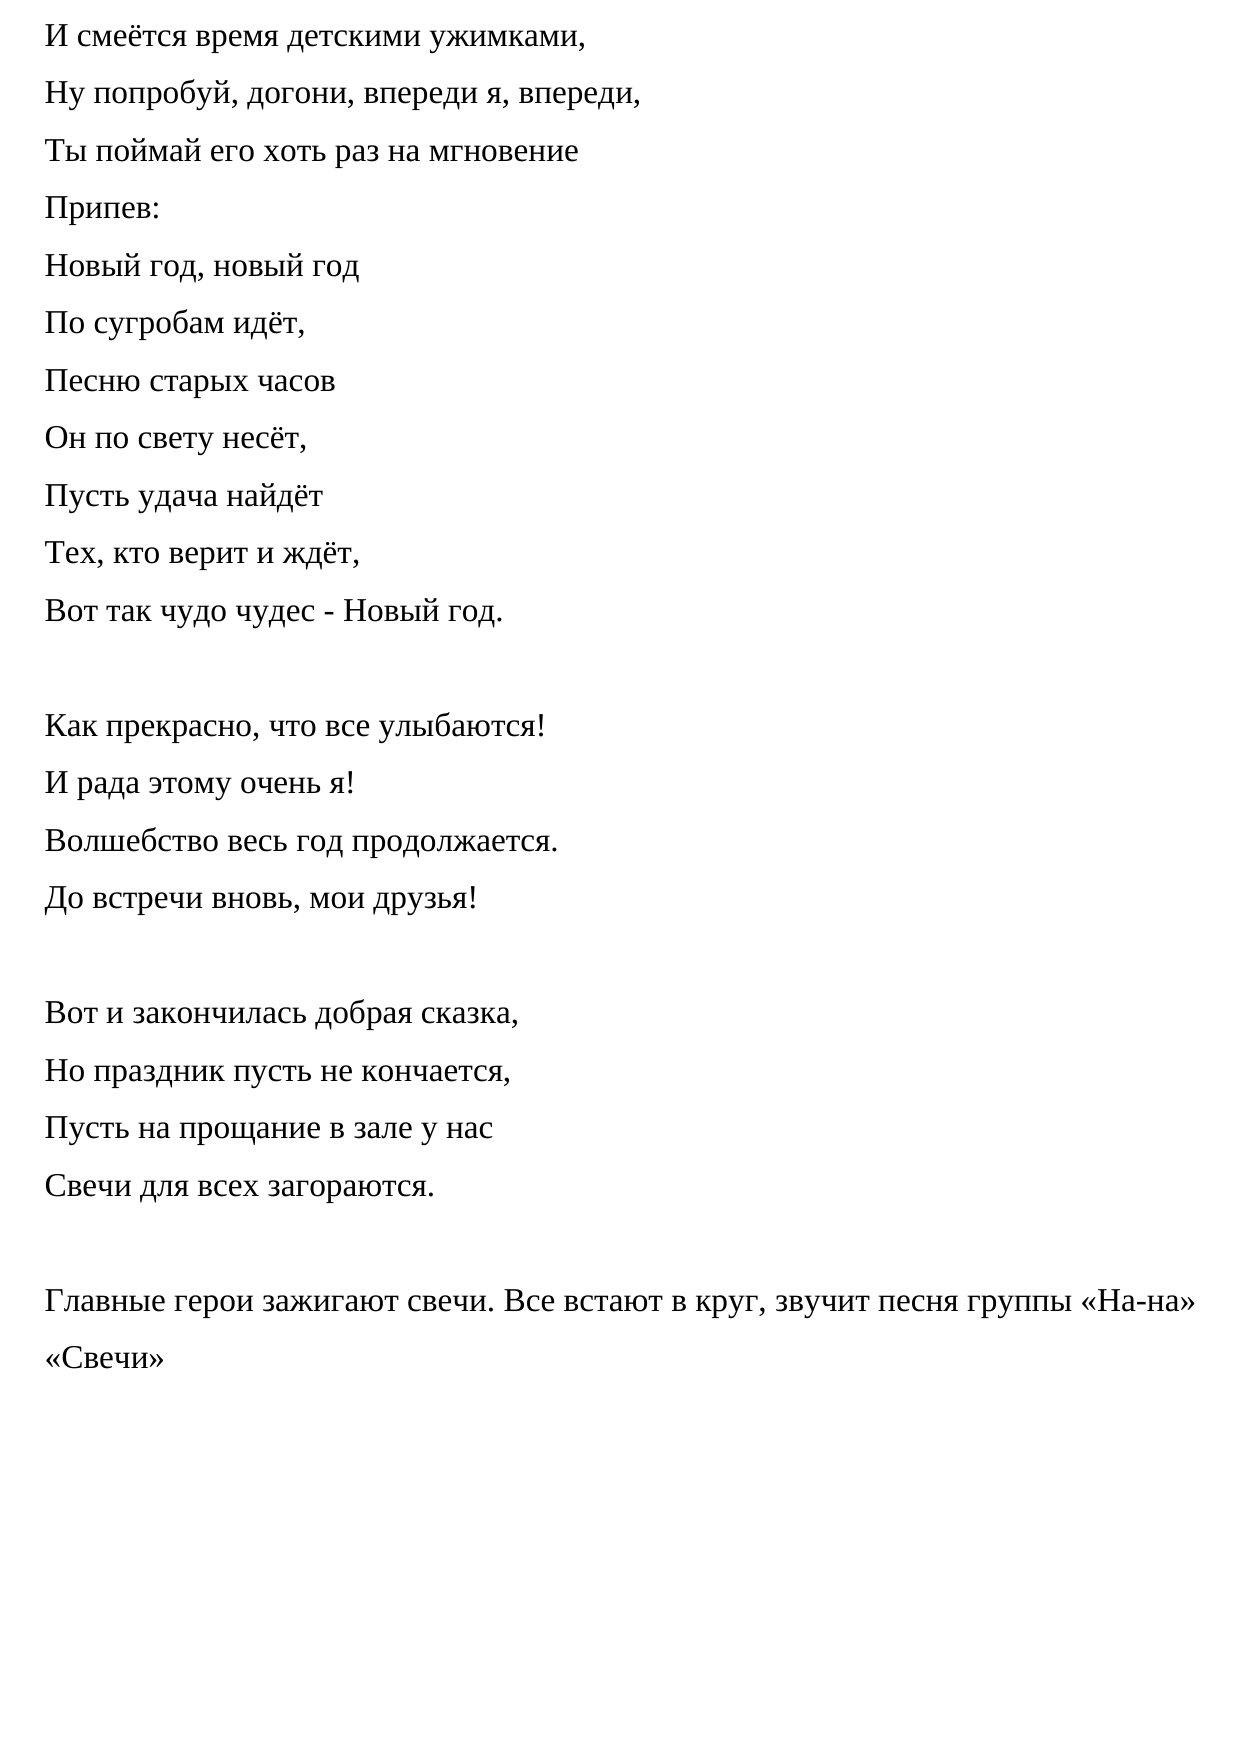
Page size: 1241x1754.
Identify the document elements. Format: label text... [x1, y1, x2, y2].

text И рада этому очень я! [44, 762, 1211, 801]
text Как прекрасно, что все улыбаются! [44, 705, 1211, 743]
text Новый год, новый год По сугробам идёт, Песню старых часов Он по свету несёт, Пусть удача найдёт Тех, кто верит и ждёт, Вот так чудо чудес - Новый год. [44, 245, 1211, 628]
text Главные герои зажигают свечи. Все встают в круг, звучит песня группы «На-на» «Свечи» [44, 1280, 1211, 1376]
text Вот и закончилась добрая сказка, [44, 992, 1211, 1031]
text Волшебство весь год продолжается. [44, 820, 1211, 858]
text До встречи вновь, мои друзья! [44, 877, 1211, 916]
text Но праздник пусть не кончается, [44, 1050, 1211, 1088]
text Свечи для всех загораются. [44, 1165, 1211, 1203]
text Пусть на прощание в зале у нас [44, 1107, 1211, 1146]
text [44, 15, 1211, 226]
